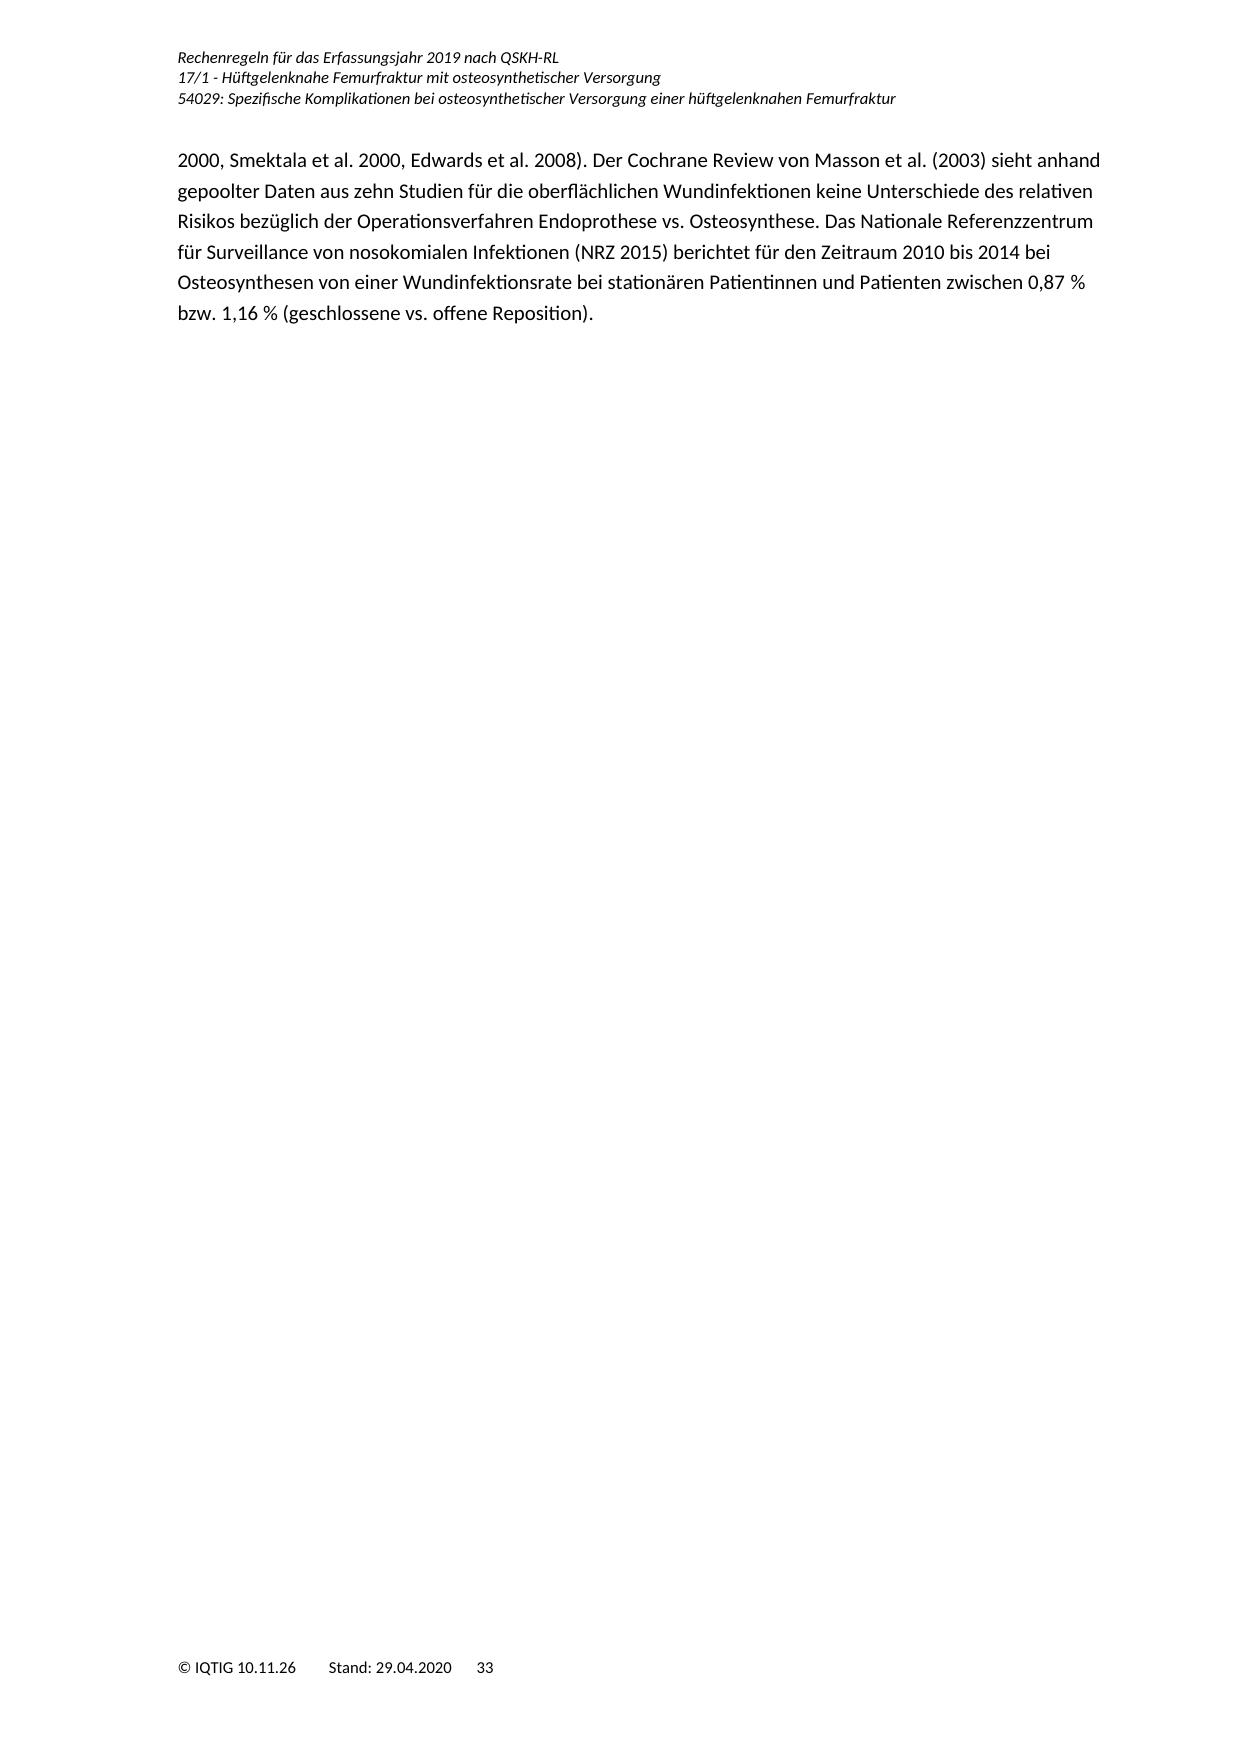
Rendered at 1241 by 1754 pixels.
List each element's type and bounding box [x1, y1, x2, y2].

text [177, 148, 1122, 325]
